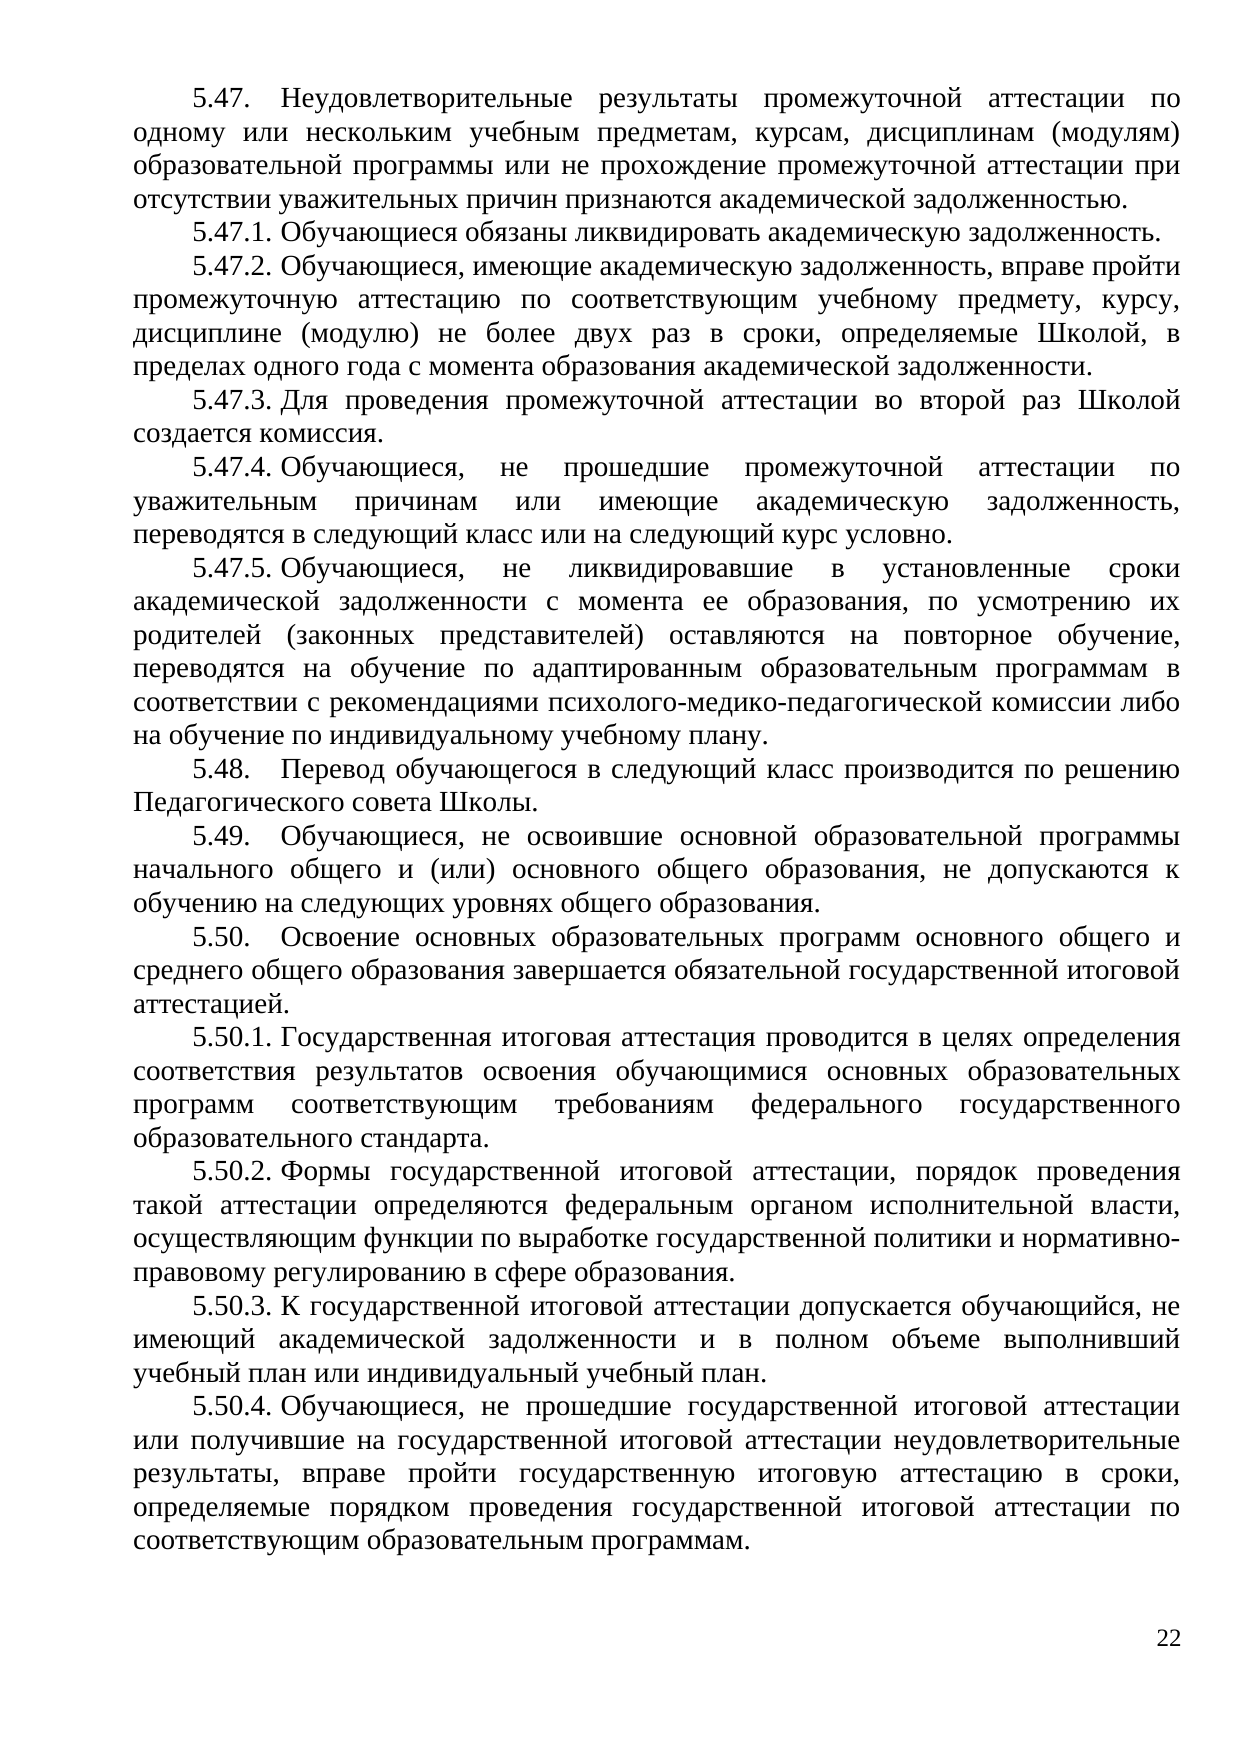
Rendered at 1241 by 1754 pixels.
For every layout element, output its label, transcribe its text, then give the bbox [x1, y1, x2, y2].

list Обучающиеся обязаны ликвидировать академическую задолженность. [133, 214, 1181, 248]
list Формы государственной итоговой аттестации, порядок проведения такой аттестации определяются федеральным органом исполнительной власти, осуществляющим функции по выработке государственной политики и нормативно-правовому регулированию в сфере образования. [133, 1153, 1181, 1288]
list Обучающиеся, не прошедшие государственной итоговой аттестации или получившие на государственной итоговой аттестации неудовлетворительные результаты, вправе пройти государственную итоговую аттестацию в сроки, определяемые порядком проведения государственной итоговой аттестации по соответствующим образовательным программам. [133, 1388, 1181, 1556]
list Государственная итоговая аттестация проводится в целях определения соответствия результатов освоения обучающимися основных образовательных программ соответствующим требованиям федерального государственного образовательного стандарта. [133, 1019, 1181, 1153]
list Обучающиеся, не ликвидировавшие в установленные сроки академической задолженности с момента ее образования, по усмотрению их родителей (законных представителей) оставляются на повторное обучение, переводятся на обучение по адаптированным образовательным программам в соответствии с рекомендациями психолого-медико-педагогической комиссии либо на обучение по индивидуальному учебному плану. [133, 550, 1181, 751]
list Неудовлетворительные результаты промежуточной аттестации по одному или нескольким учебным предметам, курсам, дисциплинам (модулям) образовательной программы или не прохождение промежуточной аттестации при отсутствии уважительных причин признаются академической задолженностью. [133, 80, 1181, 214]
list Обучающиеся, не прошедшие промежуточной аттестации по уважительным причинам или имеющие академическую задолженность, переводятся в следующий класс или на следующий курс условно. [133, 449, 1181, 550]
list Для проведения промежуточной аттестации во второй раз Школой создается комиссия. [133, 382, 1181, 449]
list Обучающиеся, имеющие академическую задолженность, вправе пройти промежуточную аттестацию по соответствующим учебному предмету, курсу, дисциплине (модулю) не более двух раз в сроки, определяемые Школой, в пределах одного года с момента образования академической задолженности. [133, 248, 1181, 382]
list К государственной итоговой аттестации допускается обучающийся, не имеющий академической задолженности и в полном объеме выполнивший учебный план или индивидуальный учебный план. [133, 1288, 1181, 1388]
list Перевод обучающегося в следующий класс производится по решению Педагогического совета Школы. [133, 751, 1181, 818]
list Обучающиеся, не освоившие основной образовательной программы начального общего и (или) основного общего образования, не допускаются к обучению на следующих уровнях общего образования. [133, 818, 1181, 919]
list Освоение основных образовательных программ основного общего и среднего общего образования завершается обязательной государственной итоговой аттестацией. [133, 919, 1181, 1019]
